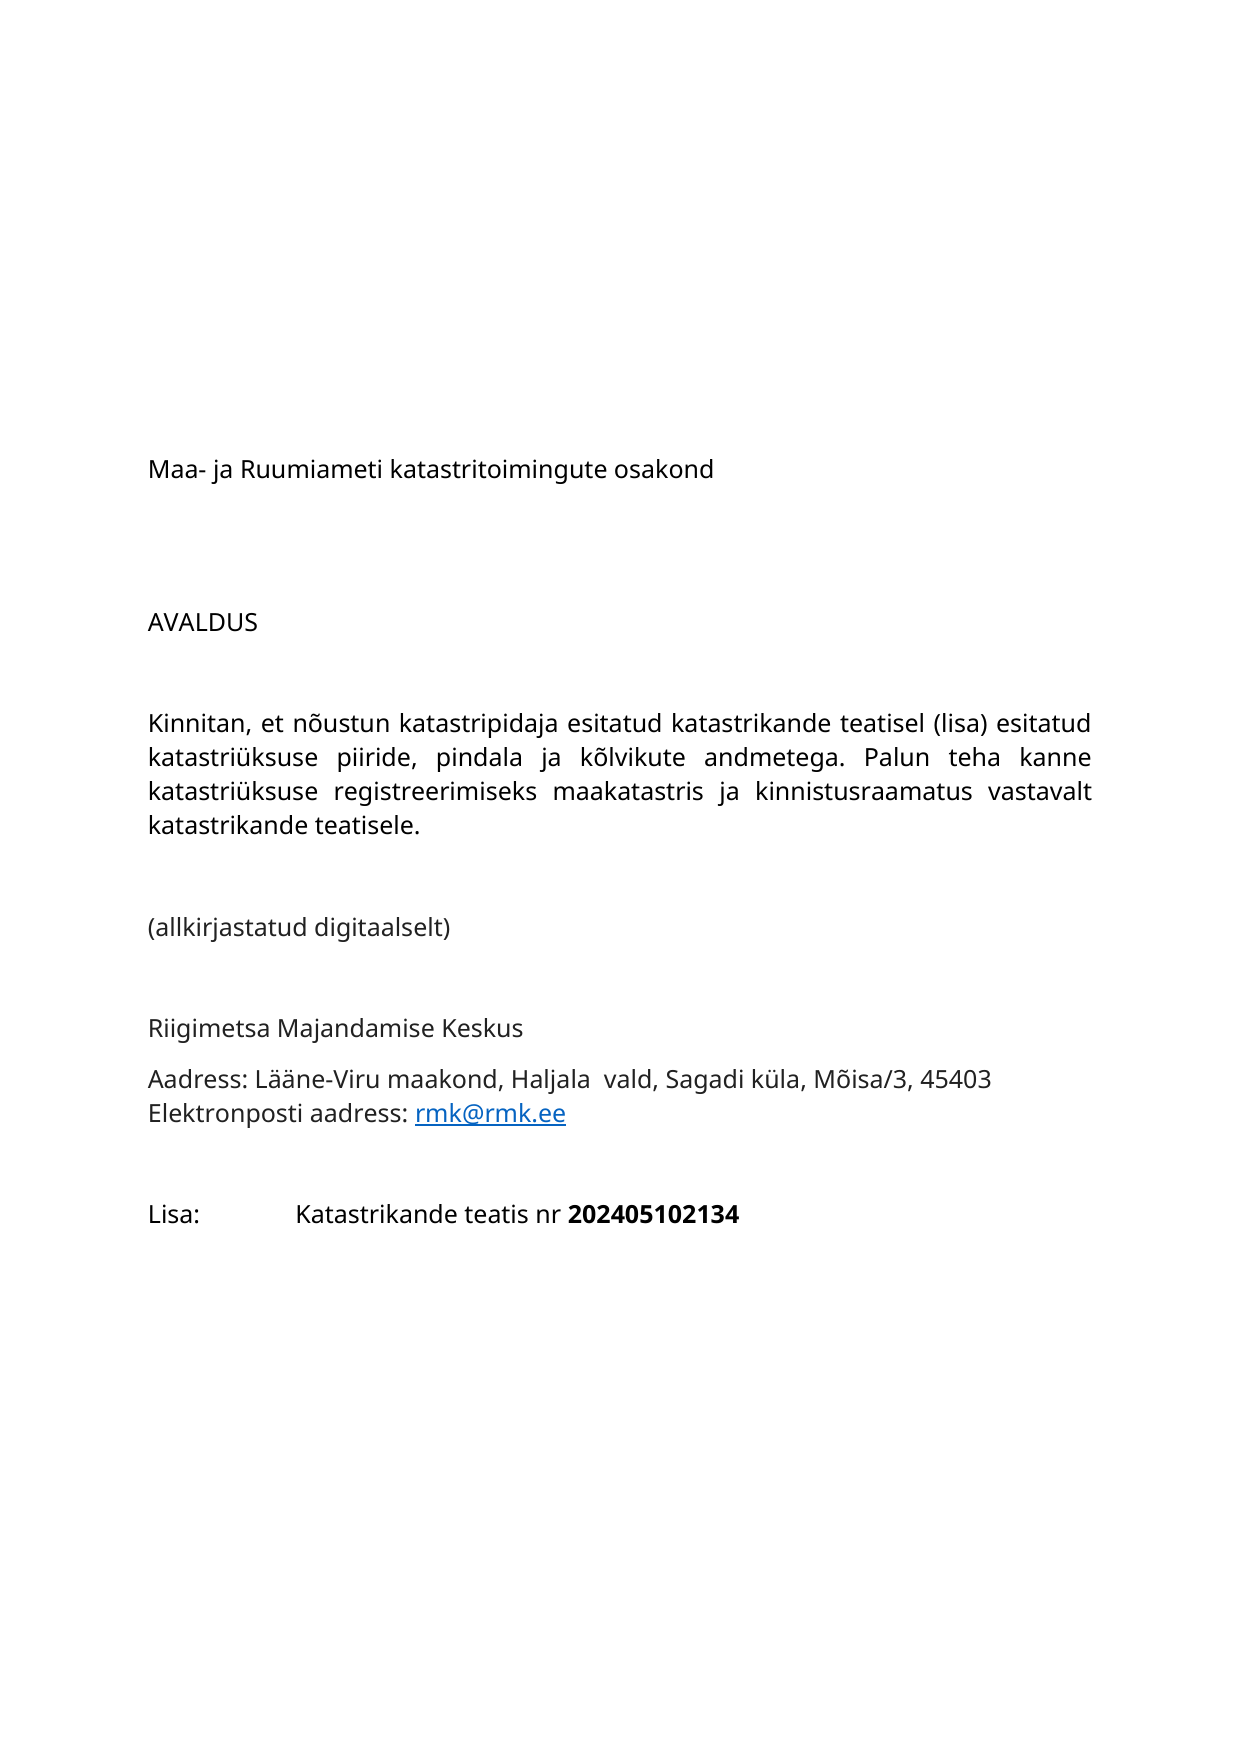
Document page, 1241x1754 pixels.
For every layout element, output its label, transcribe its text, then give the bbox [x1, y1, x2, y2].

text Maa- ja Ruumiameti katastritoimingute osakond [148, 452, 1093, 486]
text Aadress: Lääne-Viru maakond, Haljala vald, Sagadi küla, Mõisa/3, 45403 Elektronposti aadress: rmk@rmk.ee [148, 1061, 1093, 1129]
text (allkirjastatud digitaalselt) [148, 909, 1093, 943]
text AVALDUS [148, 604, 1093, 638]
text Lisa: Katastrikande teatis nr 202405102134 [148, 1197, 1093, 1231]
text Riigimetsa Majandamise Keskus [148, 1011, 1093, 1045]
text Kinnitan, et nõustun katastripidaja esitatud katastrikande teatisel (lisa) esitatud katastriüksuse piiride, pindala ja kõlvikute andmetega. Palun teha kanne katastriüksuse registreerimiseks maakatastris ja kinnistusraamatus vastavalt katastrikande teatisele. [148, 706, 1093, 842]
